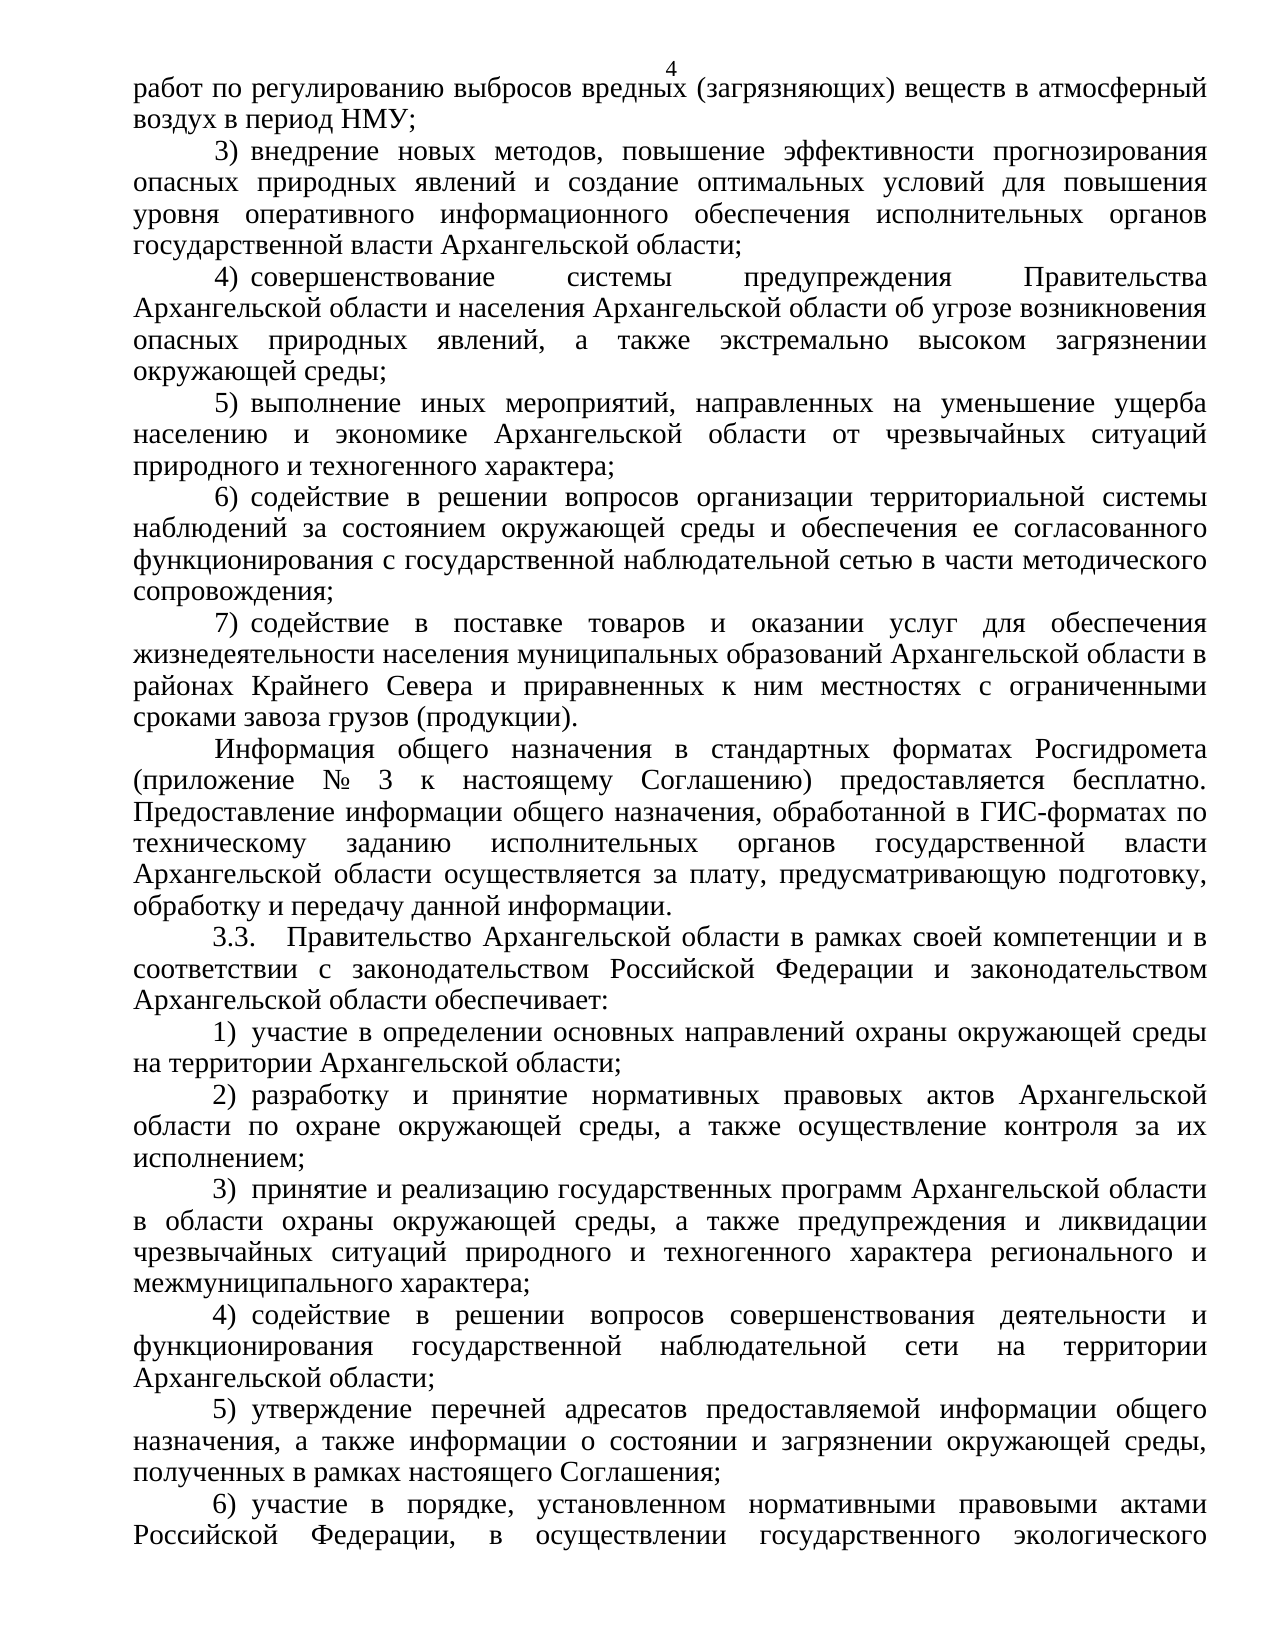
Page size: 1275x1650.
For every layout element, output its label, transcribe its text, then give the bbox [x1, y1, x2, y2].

list содействие в решении вопросов организации территориальной системы наблюдений за состоянием окружающей среды и обеспечения ее согласованного функционирования с государственной наблюдательной сетью в части методического сопровождения; [133, 481, 1208, 607]
list Правительство Архангельской области в рамках своей компетенции и в соответствии с законодательством Российской Федерации и законодательством Архангельской области обеспечивает: [133, 922, 1208, 1016]
list выполнение иных мероприятий, направленных на уменьшение ущерба населению и экономике Архангельской области от чрезвычайных ситуаций природного и техногенного характера; [133, 387, 1208, 481]
list разработку и принятие нормативных правовых актов Архангельской области по охране окружающей среды, а также осуществление контроля за их исполнением; [133, 1079, 1208, 1173]
list принятие и реализацию государственных программ Архангельской области в области охраны окружающей среды, а также предупреждения и ликвидации чрезвычайных ситуаций природного и техногенного характера регионального и межмуниципального характера; [133, 1173, 1208, 1299]
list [133, 72, 1208, 135]
list внедрение новых методов, повышение эффективности прогнозирования опасных природных явлений и создание оптимальных условий для повышения уровня оперативного информационного обеспечения исполнительных органов государственной власти Архангельской области; [133, 135, 1208, 261]
list содействие в решении вопросов совершенствования деятельности и функционирования государственной наблюдательной сети на территории Архангельской области; [133, 1299, 1208, 1394]
list утверждение перечней адресатов предоставляемой информации общего назначения, а также информации о состоянии и загрязнении окружающей среды, полученных в рамках настоящего Соглашения; [133, 1394, 1208, 1488]
list совершенствование системы предупреждения Правительства Архангельской области и населения Архангельской области об угрозе возникновения опасных природных явлений, а также экстремально высоком загрязнении окружающей среды; [133, 261, 1208, 387]
list содействие в поставке товаров и оказании услуг для обеспечения жизнедеятельности населения муниципальных образований Архангельской области в районах Крайнего Севера и приравненных к ним местностях с ограниченными сроками завоза грузов (продукции). [133, 607, 1208, 733]
list участие в определении основных направлений охраны окружающей среды на территории Архангельской области; [133, 1016, 1208, 1079]
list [133, 1488, 1208, 1551]
text Информация общего назначения в стандартных форматах Росгидромета (приложение № 3 к настоящему Соглашению) предоставляется бесплатно. Предоставление информации общего назначения, обработанной в ГИС-форматах по техническому заданию исполнительных органов государственной власти Архангельской области осуществляется за плату, предусматривающую подготовку, обработку и передачу данной информации. [133, 733, 1208, 922]
